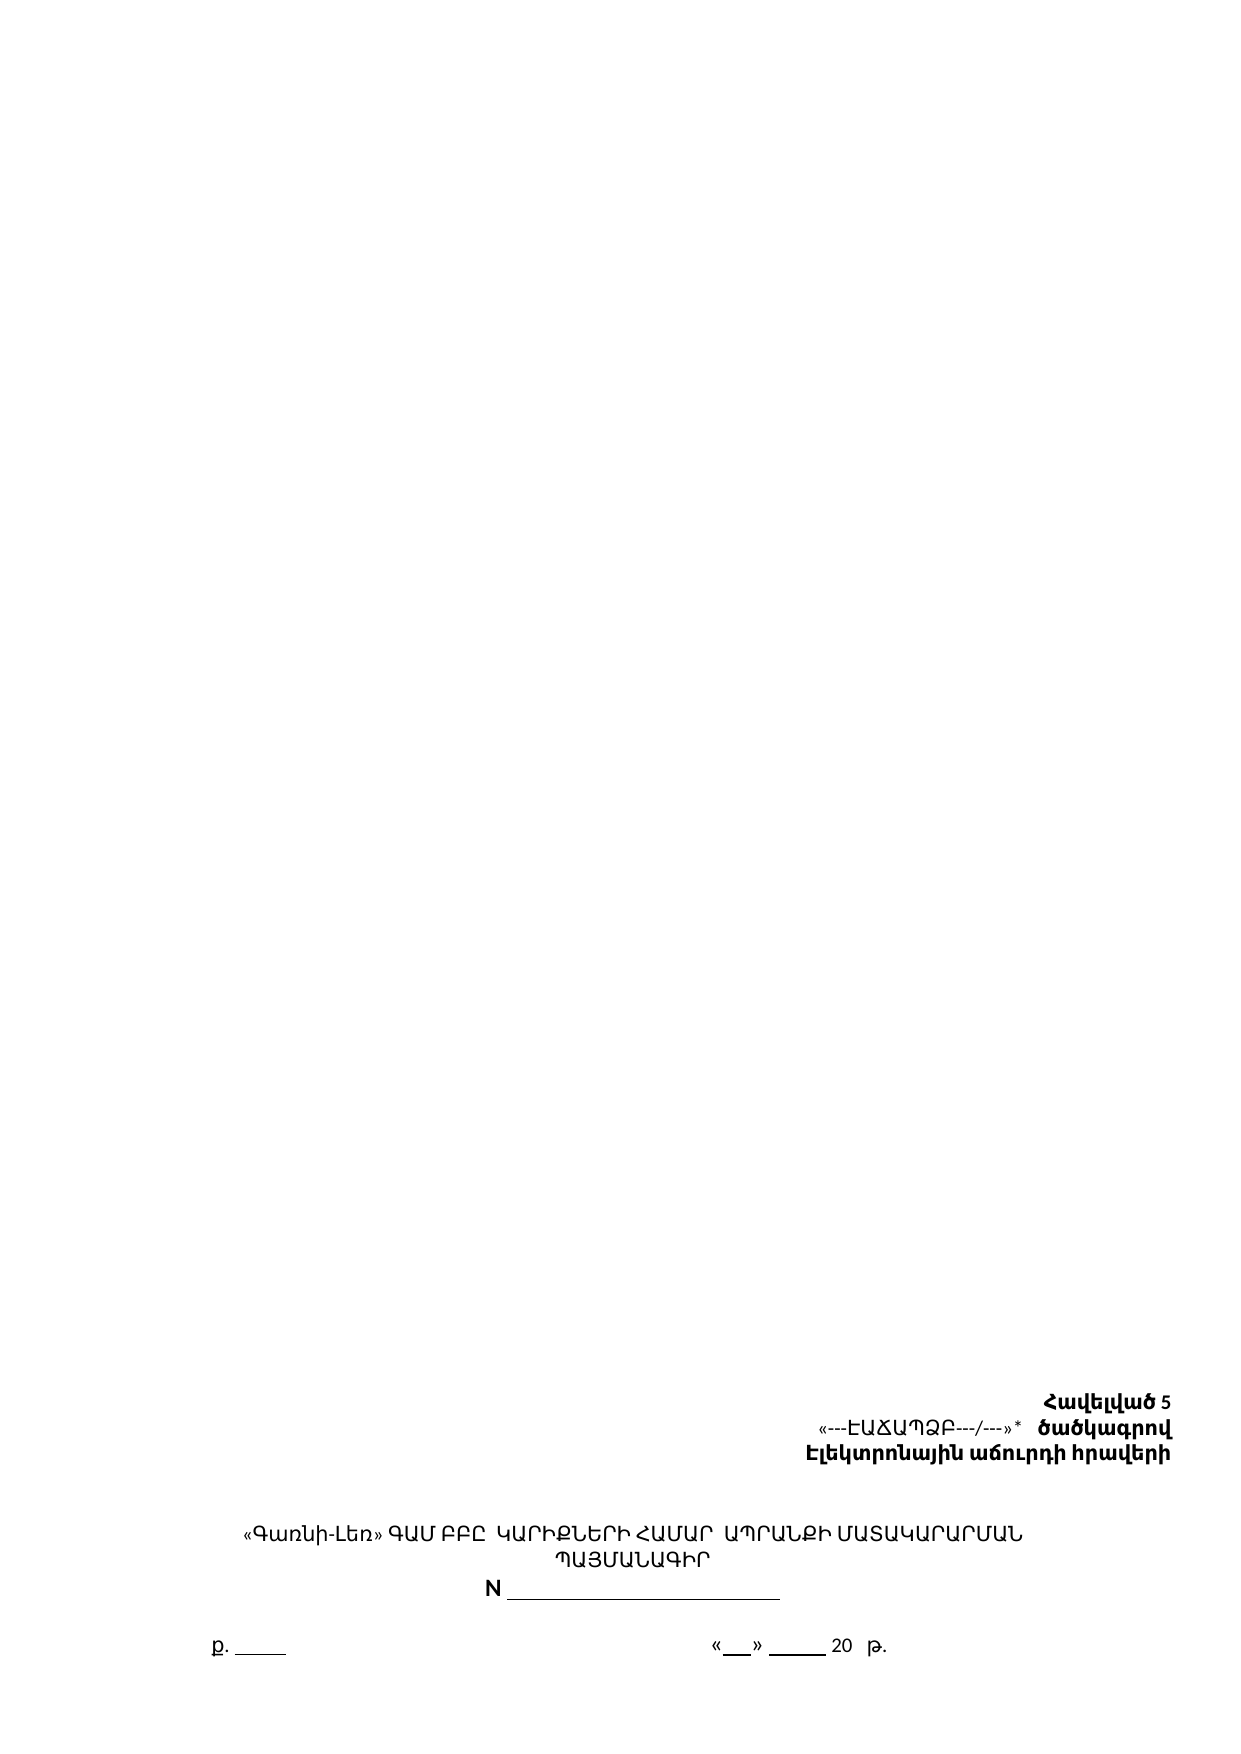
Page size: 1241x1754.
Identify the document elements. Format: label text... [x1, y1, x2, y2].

text N [79, 1572, 1171, 1603]
text ք. « » 20 թ. [94, 1628, 1171, 1659]
text ՊԱՅՄԱՆԱԳԻՐ [79, 1547, 1171, 1572]
text «Գառնի-Լեռ» ԳԱՄ ԲԲԸ ԿԱՐԻՔՆԵՐԻ ՀԱՄԱՐ ԱՊՐԱՆՔԻ ՄԱՏԱԿԱՐԱՐՄԱՆ [79, 1522, 1171, 1547]
text Էլեկտրոնային աճուրդի հրավերի [94, 1440, 1171, 1466]
text «---ԷԱՃԱՊՁԲ---/---»* ծածկագրով [94, 1415, 1171, 1440]
text Հավելված 5 [94, 1389, 1171, 1415]
